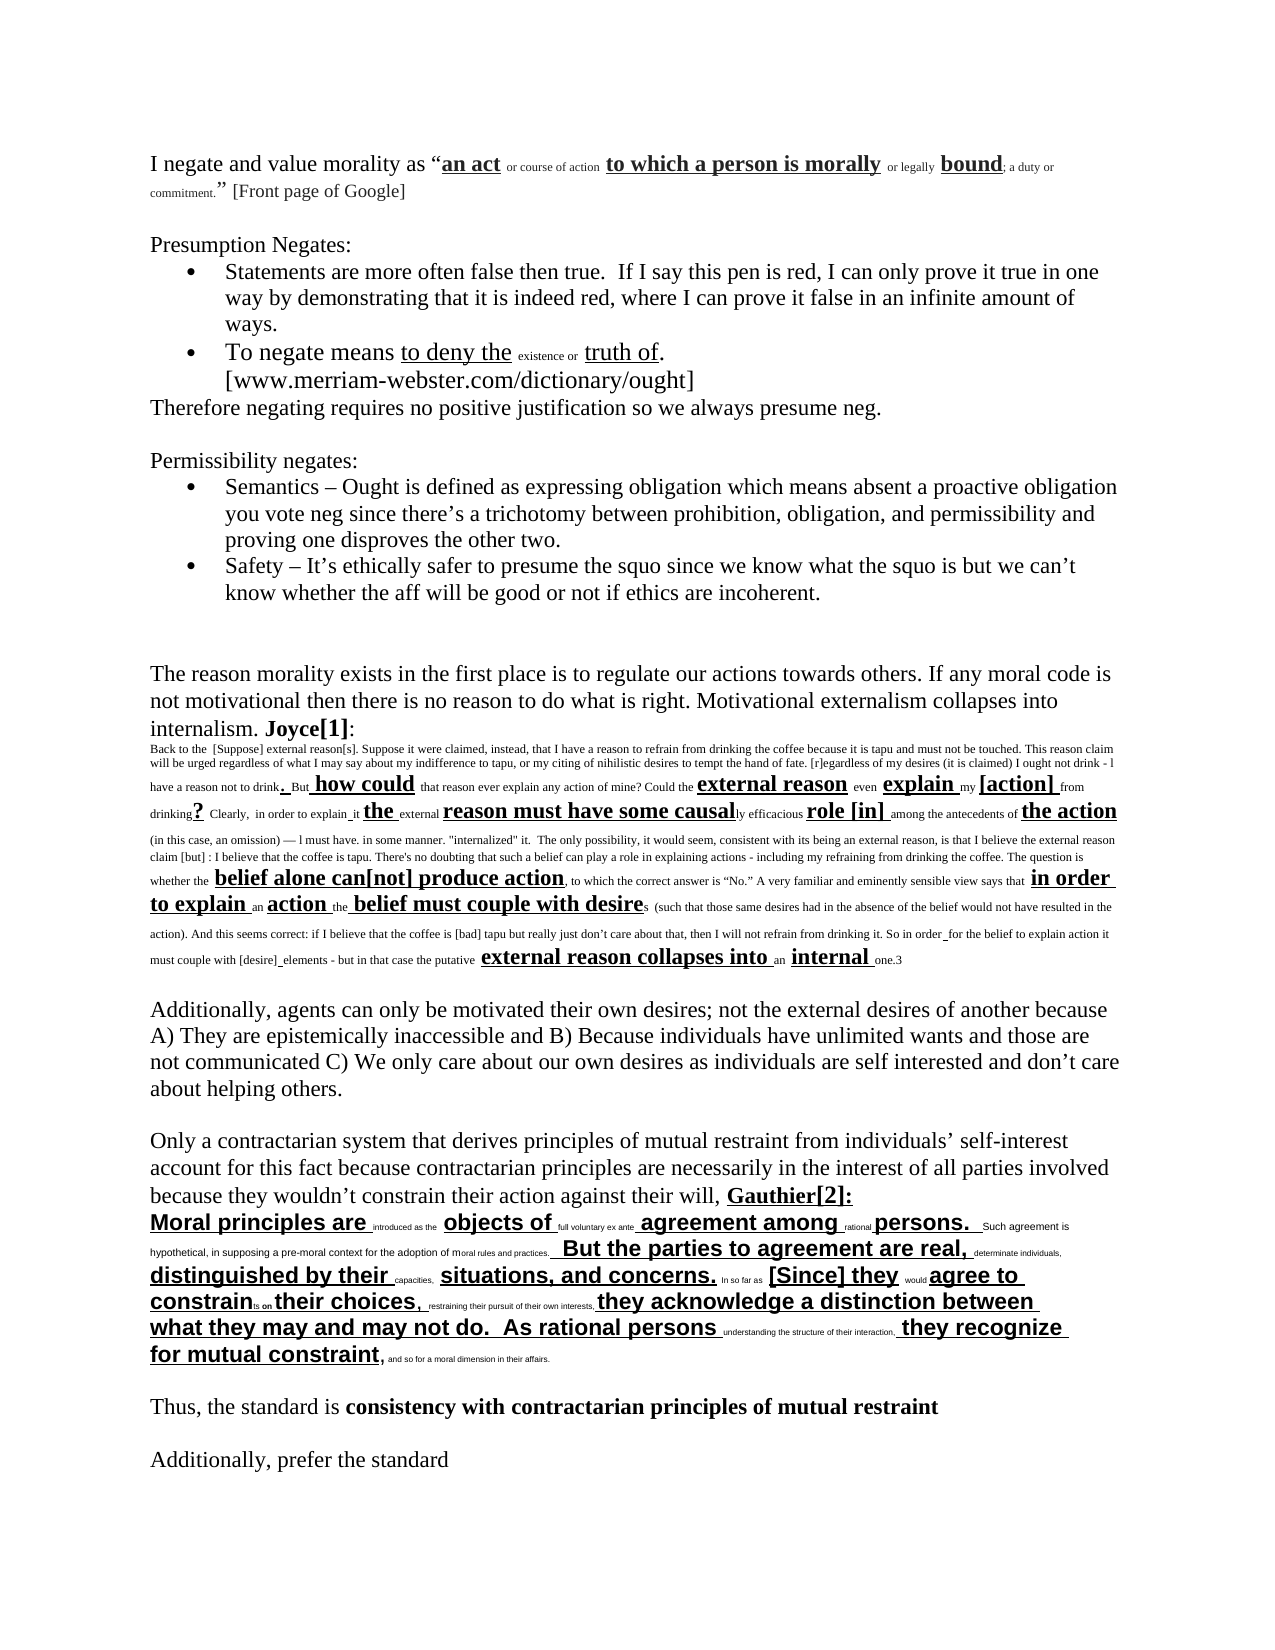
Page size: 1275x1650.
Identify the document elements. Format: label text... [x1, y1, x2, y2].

text Back to the [Suppose] external reason[s]. Suppose it were claimed, instead, that I have a reason to refrain from drinking the coffee because it is tapu and must not be touched. This reason claim will be urged regardless of what I may say about my indifference to tapu, or my citing of nihilistic desires to tempt the hand of fate. [r]egardless of my desires (it is claimed) I ought not drink - l have a reason not to drink. But how could that reason ever explain any action of mine? Could the external reason even explain my [action] from drinking? Clearly, in order to explain it the external reason must have some causally efficacious role [in] among the antecedents of the action (in this case, an omission) — l must have. in some manner. "internalized" it. The only possibility, it would seem, consistent with its being an external reason, is that I believe the external reason claim [but] : I believe that the coffee is tapu. There's no doubting that such a belief can play a role in explaining actions - including my refraining from drinking the coffee. The question is whether the belief alone can[not] produce action, to which the correct answer is “No.” A very familiar and eminently sensible view says that in order to explain an action the belief must couple with desires (such that those same desires had in the absence of the belief would not have resulted in the action). And this seems correct: if I believe that the coffee is [bad] tapu but really just don’t care about that, then I will not refrain from drinking it. So in order for the belief to explain action it must couple with [desire] elements - but in that case the putative external reason collapses into an internal one.3 [150, 742, 1125, 969]
text Permissibility negates: [150, 447, 1125, 473]
list Statements are more often false then true. If I say this pen is red, I can only prove it true in one way by demonstrating that it is indeed red, where I can prove it false in an infinite amount of ways. [187, 258, 1125, 337]
text Additionally, prefer the standard [150, 1446, 1125, 1472]
list Safety – It’s ethically safer to presume the squo since we know what the squo is but we can’t know whether the aff will be good or not if ethics are incoherent. [187, 552, 1125, 605]
text The reason morality exists in the first place is to regulate our actions towards others. If any moral code is not motivational then there is no reason to do what is right. Motivational externalism collapses into internalism. Joyce[1]: [150, 660, 1125, 742]
text I negate and value morality as “an act or course of action to which a person is morally or legally bound; a duty or commitment.” [Front page of Google] [150, 150, 1125, 203]
text Thus, the standard is consistency with contractarian principles of mutual restraint [150, 1393, 1125, 1420]
text Additionally, agents can only be motivated their own desires; not the external desires of another because A) They are epistemically inaccessible and B) Because individuals have unlimited wants and those are not communicated C) We only care about our own desires as individuals are self interested and don’t care about helping others. [150, 996, 1125, 1101]
text Presumption Negates: [150, 231, 1125, 258]
text Therefore negating requires no positive justification so we always presume neg. [150, 394, 1125, 421]
list To negate means to deny the existence or truth of. [www.merriam-webster.com/dictionary/ought] [187, 337, 1125, 394]
text Only a contractarian system that derives principles of mutual restraint from individuals’ self-interest account for this fact because contractarian principles are necessarily in the interest of all parties involved because they wouldn’t constrain their action against their will, Gauthier[2]: [150, 1127, 1125, 1209]
list Semantics – Ought is defined as expressing obligation which means absent a proactive obligation you vote neg since there’s a trichotomy between prohibition, obligation, and permissibility and proving one disproves the other two. [187, 473, 1125, 552]
text Moral principles are introduced as the objects of full voluntary ex ante agreement among rational persons. Such agreement is hypothetical, in supposing a pre-moral context for the adoption of moral rules and practices. But the parties to agreement are real, determinate individuals, distinguished by their capacities, situations, and concerns. In so far as [Since] they would agree to constraints on their choices, restraining their pursuit of their own interests, they acknowledge a distinction between what they may and may not do. As rational persons understanding the structure of their interaction, they recognize for mutual constraint, and so for a moral dimension in their affairs. [150, 1209, 1079, 1367]
